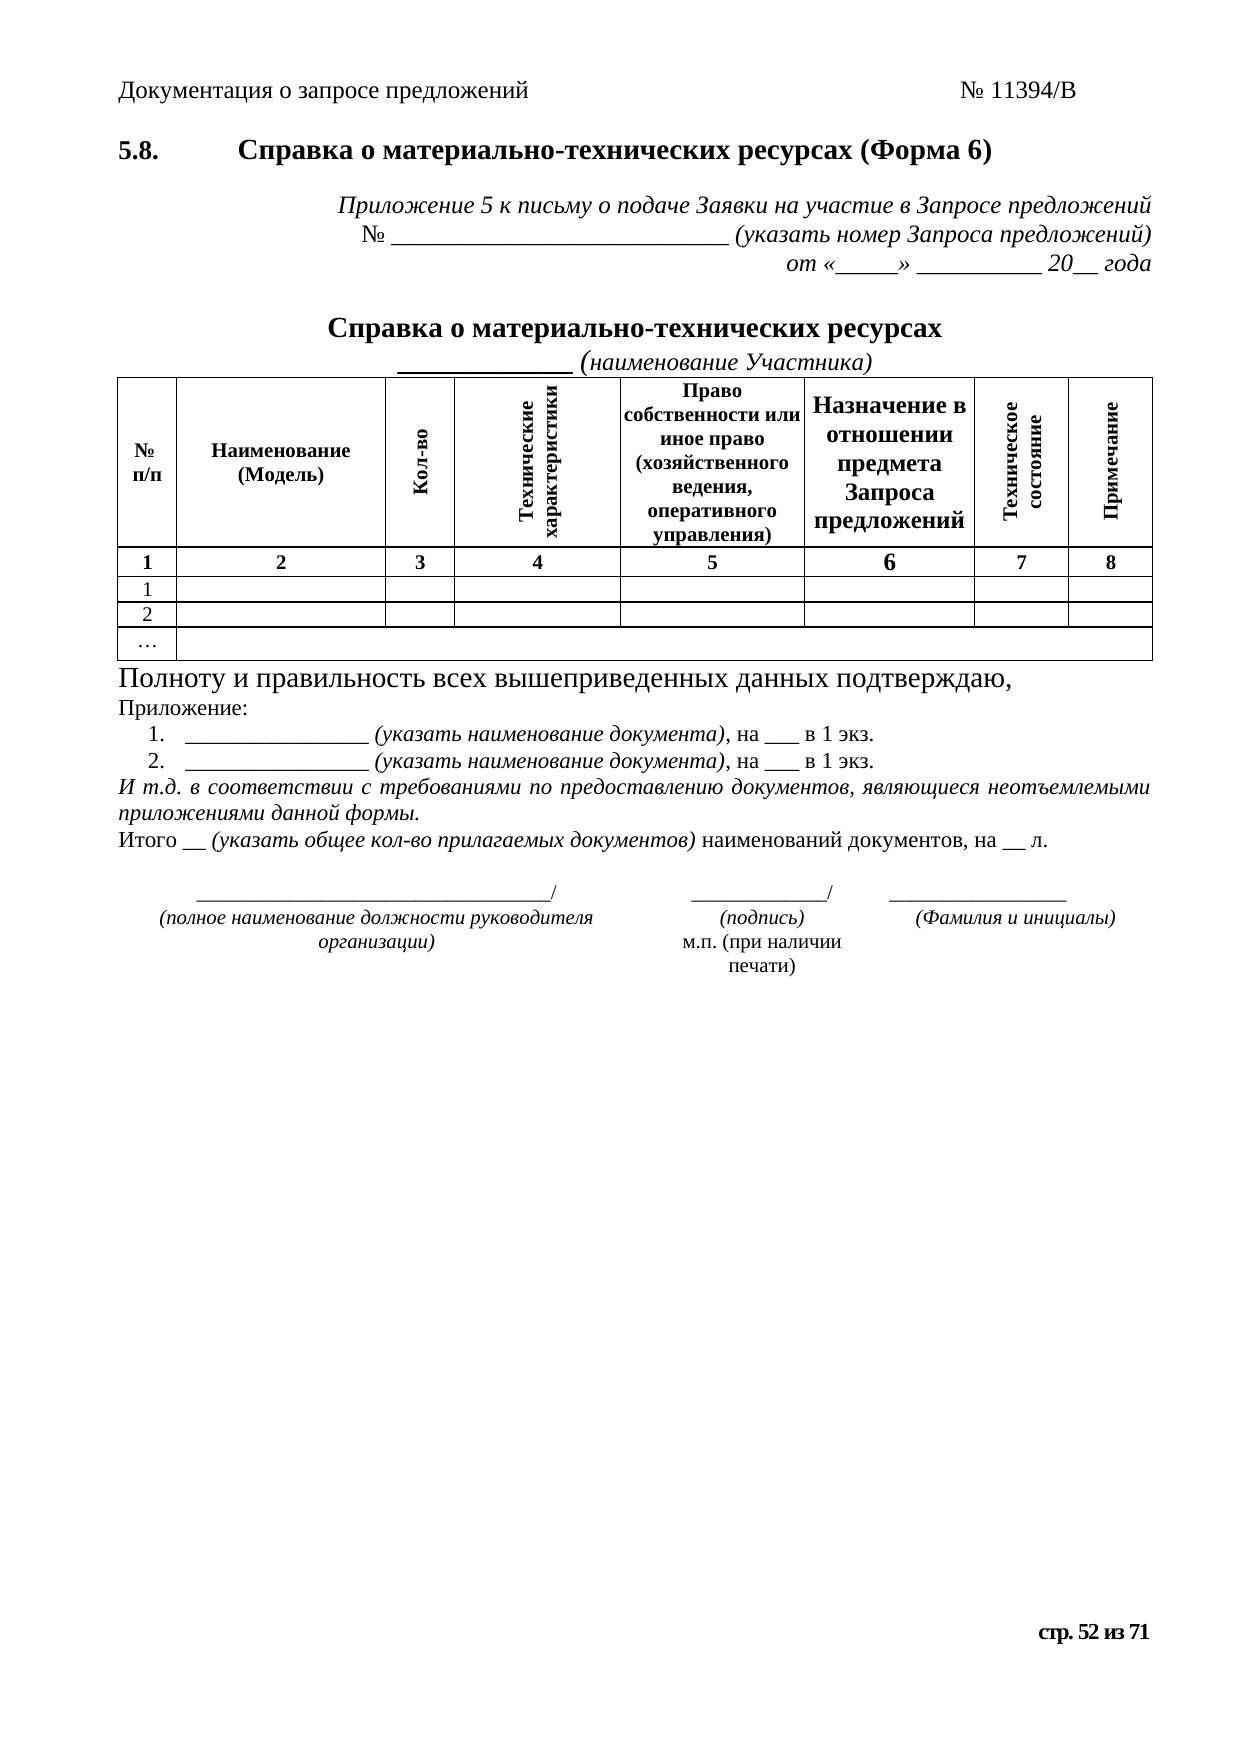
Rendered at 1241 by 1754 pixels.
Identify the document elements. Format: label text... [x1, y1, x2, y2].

text Итого __ (указать общее кол-во прилагаемых документов) наименований документов, на __ л. [118, 826, 1152, 852]
table_header _________________ [878, 853, 1153, 904]
table_header Назначение в отношении предмета Запроса предложений [805, 378, 974, 546]
text Приложение: [118, 694, 1152, 720]
table_cell [386, 603, 454, 626]
table_cell 7 [975, 548, 1068, 576]
table_cell [621, 603, 804, 626]
text Приложение 5 к письму о подаче Заявки на участие в Запросе предложений [118, 190, 1152, 219]
table_cell [1069, 577, 1152, 601]
table_cell [621, 577, 804, 601]
table_cell (подпись) м.п. (при наличии печати) [647, 905, 877, 977]
list ________________ (указать наименование документа), на ___ в 1 экз. [148, 720, 1152, 747]
table_header Примечание [1069, 378, 1152, 546]
table_header № п/п [118, 378, 176, 546]
table_cell [386, 577, 454, 601]
table_cell [455, 577, 620, 601]
table_cell 3 [386, 548, 454, 576]
table_header __________________________________/ [107, 853, 646, 904]
table_cell 1 [118, 577, 176, 601]
table_header Кол-во [386, 378, 454, 546]
table_cell 6 [805, 548, 974, 576]
table_cell [177, 628, 1152, 659]
table_header Технические характеристики [455, 378, 620, 546]
table_header Наименование (Модель) [177, 378, 385, 546]
table_cell 4 [455, 548, 620, 576]
table_cell [805, 603, 974, 626]
text № ___________________________ (указать номер Запроса предложений) [118, 219, 1152, 248]
table_cell [177, 603, 385, 626]
table_cell 1 [118, 548, 176, 576]
table_cell [805, 577, 974, 601]
text Справка о материально-технических ресурсах (Форма 6) [118, 132, 1152, 166]
table_cell [1069, 603, 1152, 626]
table_header Техническое состояние [975, 378, 1068, 546]
text от «_____» __________ 20__ года [118, 248, 1152, 276]
table_cell 2 [118, 603, 176, 626]
text ____________ (наименование Участника) [118, 343, 1152, 377]
table_cell [975, 603, 1068, 626]
list ________________ (указать наименование документа), на ___ в 1 экз. [148, 747, 1152, 773]
table_cell (полное наименование должности руководителя организации) [107, 905, 646, 977]
table_cell … [118, 628, 176, 659]
table_cell [177, 577, 385, 601]
table_cell 8 [1069, 548, 1152, 576]
text И т.д. в соответствии с требованиями по предоставлению документов, являющиеся неотъемлемыми приложениями данной формы. [118, 773, 1152, 826]
text Справка о материально-технических ресурсах [118, 310, 1152, 343]
table_header _____________/ [647, 853, 877, 904]
table_cell 5 [621, 548, 804, 576]
table_header Право собственности или иное право (хозяйственного ведения, оперативного управления) [621, 378, 804, 546]
text Полноту и правильность всех вышеприведенных данных подтверждаю, [118, 661, 1152, 694]
table_cell [455, 603, 620, 626]
table_cell [975, 577, 1068, 601]
table_cell 2 [177, 548, 385, 576]
table_cell (Фамилия и инициалы) [878, 905, 1153, 977]
